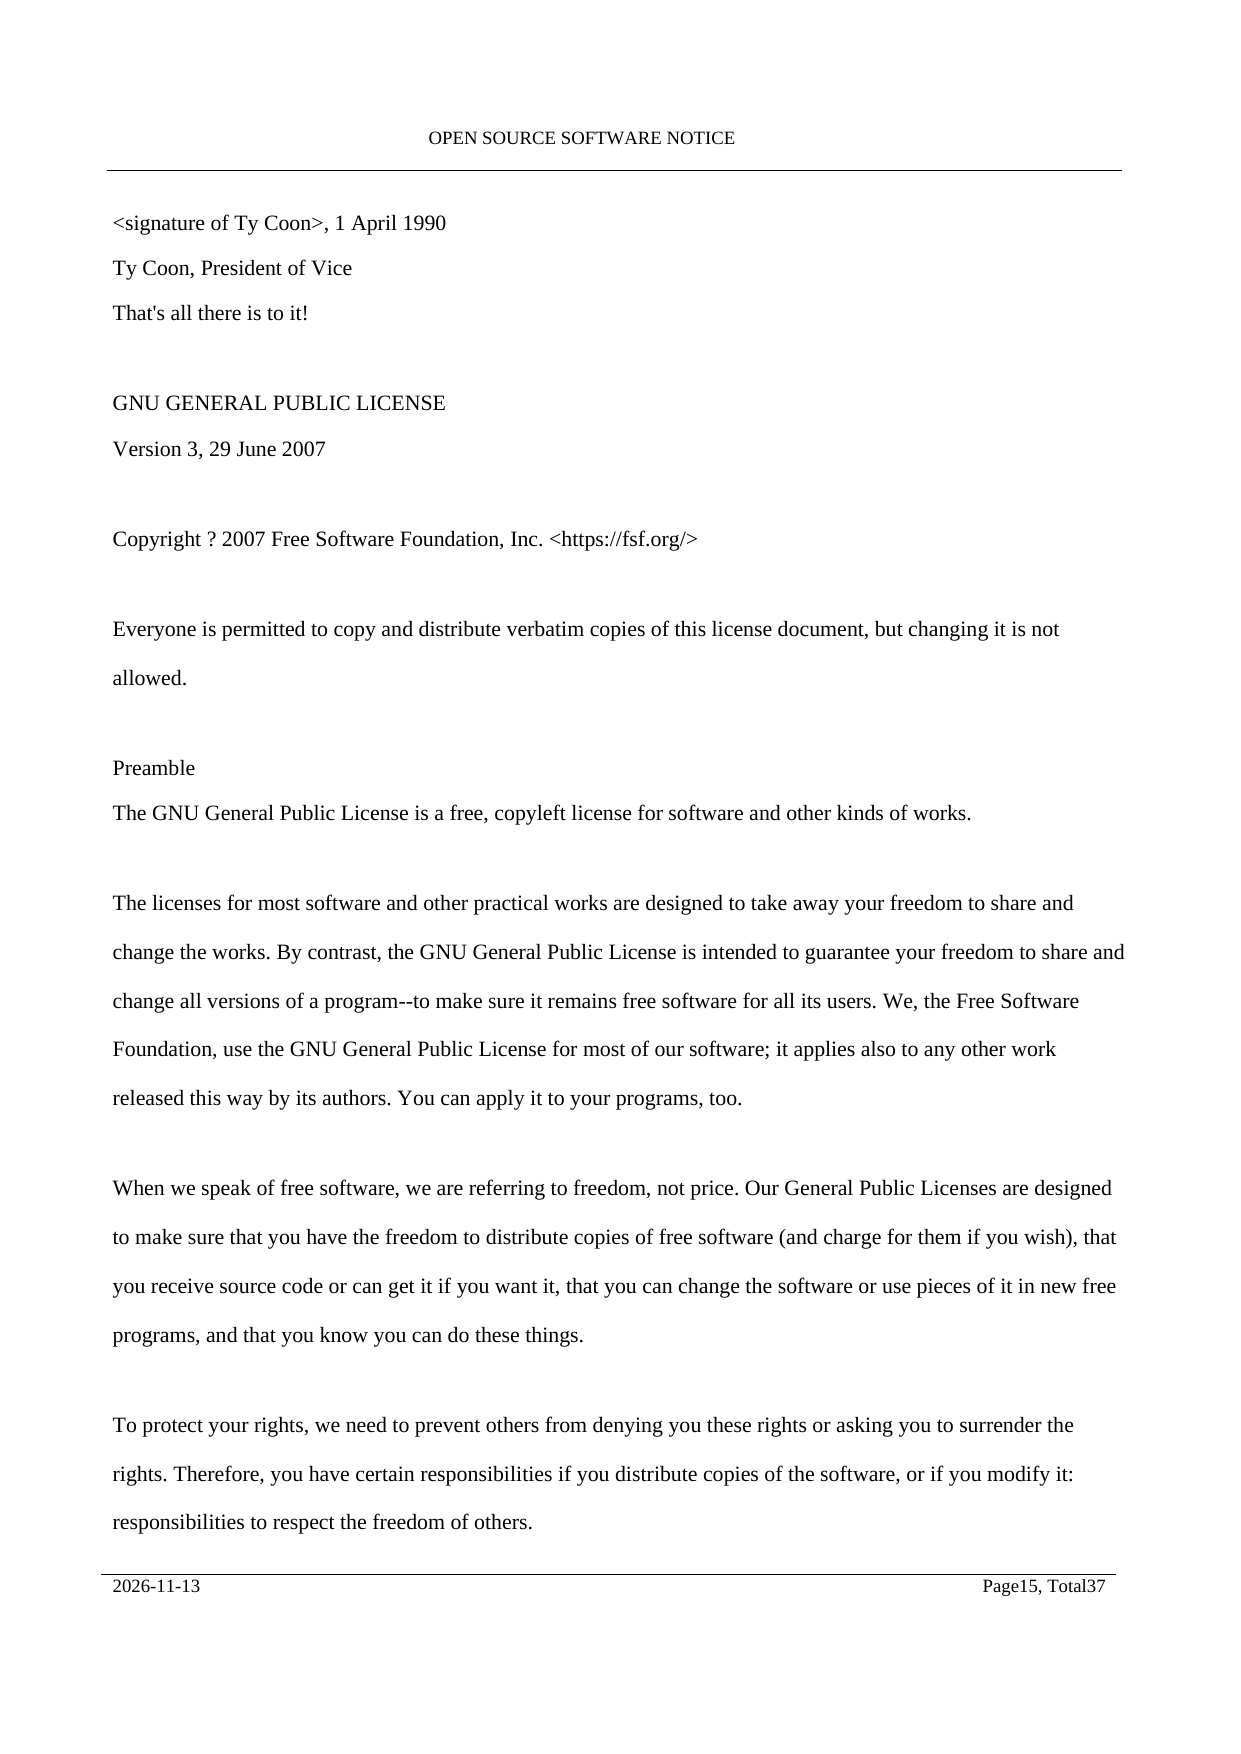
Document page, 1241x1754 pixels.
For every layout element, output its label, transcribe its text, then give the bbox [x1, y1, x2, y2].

text <signature of Ty Coon>, 1 April 1990 [112, 206, 1128, 239]
text Copyright ? 2007 Free Software Foundation, Inc. <https://fsf.org/> [112, 522, 1128, 554]
text Preamble [112, 751, 1128, 784]
text The licenses for most software and other practical works are designed to take away your freedom to share and change the works. By contrast, the GNU General Public License is intended to guarantee your freedom to share and change all versions of a program--to make sure it remains free software for all its users. We, the Free Software Foundation, use the GNU General Public License for most of our software; it applies also to any other work released this way by its authors. You can apply it to your programs, too. [112, 887, 1128, 1114]
text That's all there is to it! [112, 297, 1128, 329]
text The GNU General Public License is a free, copyleft license for software and other kinds of works. [112, 796, 1128, 829]
text Version 3, 29 June 2007 [112, 432, 1128, 464]
text Ty Coon, President of Vice [112, 251, 1128, 284]
text Everyone is permitted to copy and distribute verbatim copies of this license document, but changing it is not allowed. [112, 612, 1128, 693]
text GNU GENERAL PUBLIC LICENSE [112, 387, 1128, 419]
text To protect your rights, we need to prevent others from denying you these rights or asking you to surrender the rights. Therefore, you have certain responsibilities if you distribute copies of the software, or if you modify it: responsibilities to respect the freedom of others. [112, 1408, 1128, 1538]
text When we speak of free software, we are referring to freedom, not price. Our General Public Licenses are designed to make sure that you have the freedom to distribute copies of free software (and charge for them if you wish), that you receive source code or can get it if you want it, that you can change the software or use pieces of it in new free programs, and that you know you can do these things. [112, 1172, 1128, 1351]
